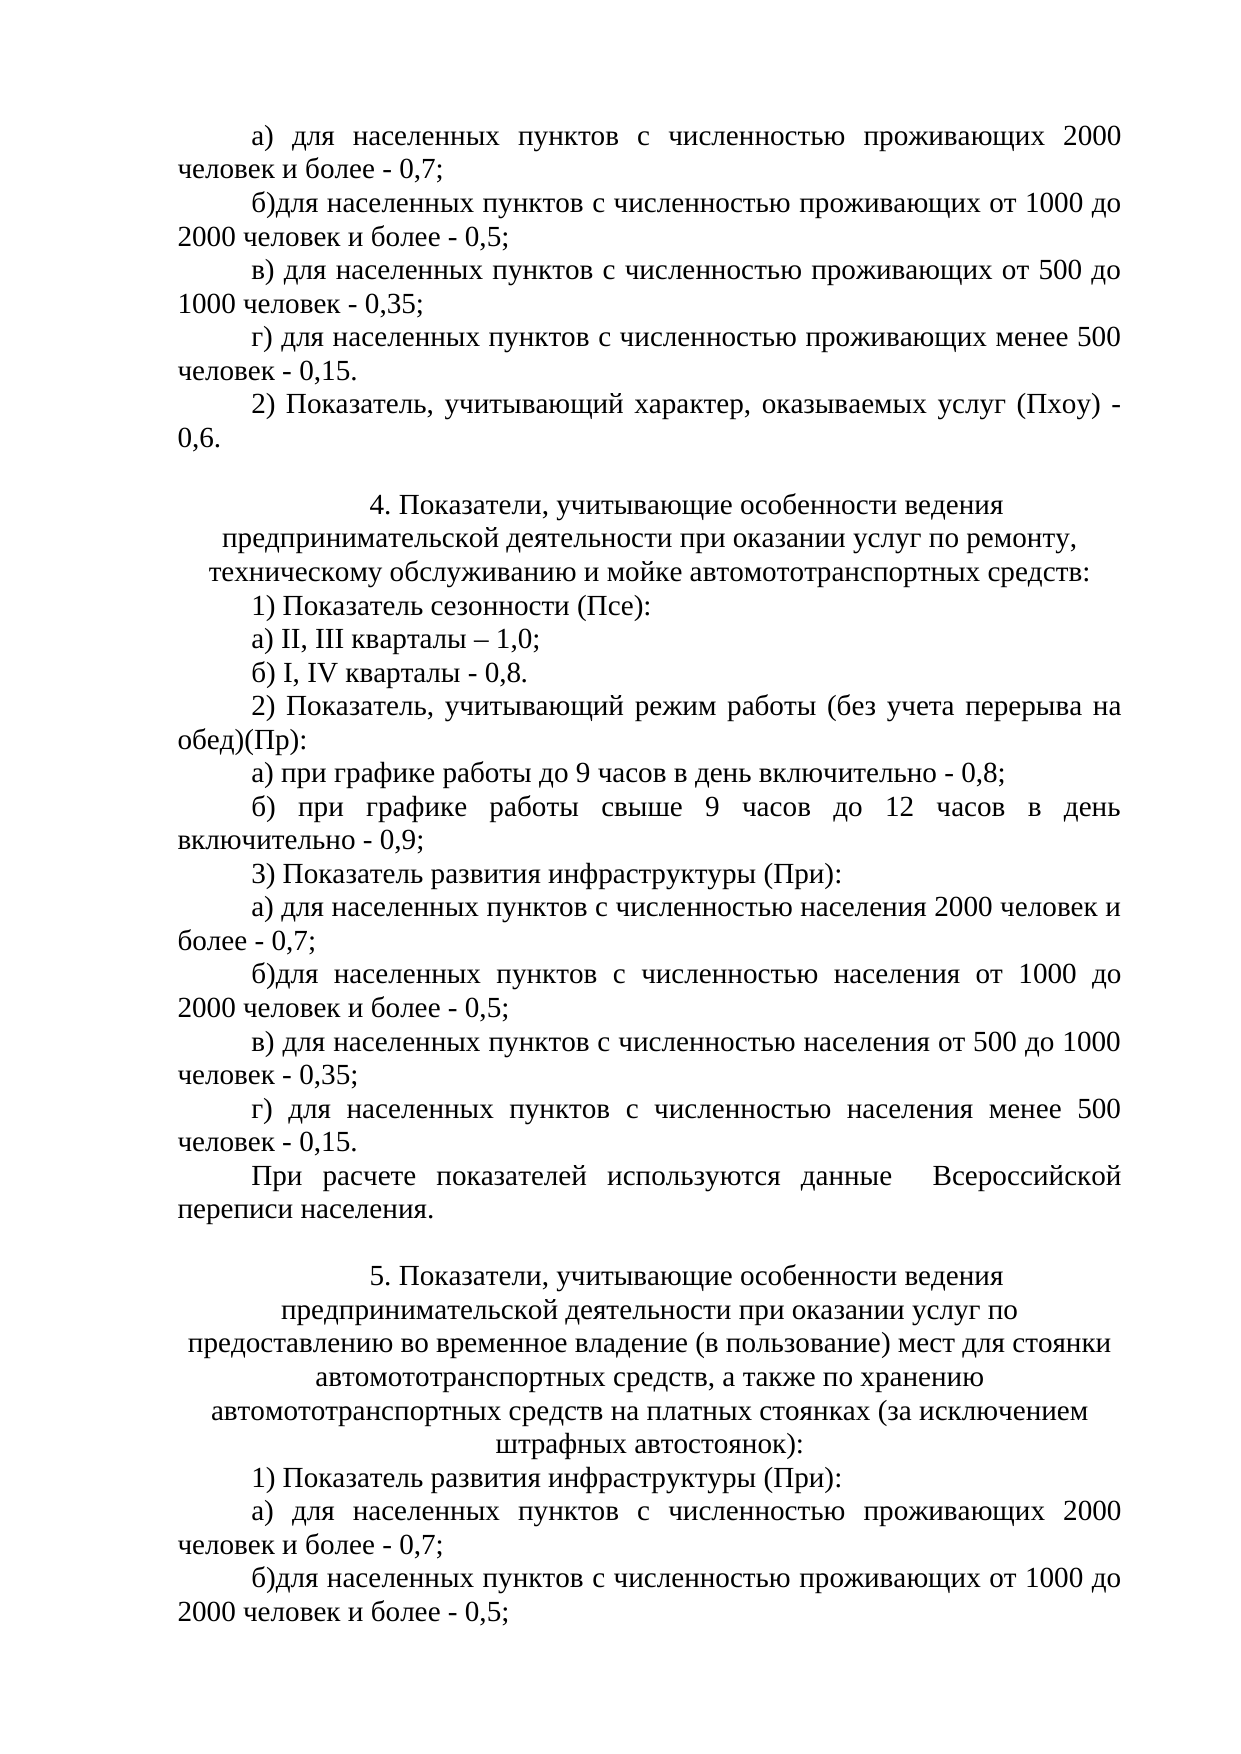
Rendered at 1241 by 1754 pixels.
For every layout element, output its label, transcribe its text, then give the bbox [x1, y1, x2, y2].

text б) I, IV кварталы - 0,8. [177, 655, 1122, 688]
text а) при графике работы до 9 часов в день включительно - 0,8; [177, 755, 1122, 789]
text а) для населенных пунктов с численностью проживающих 2000 человек и более - 0,7; [177, 1493, 1122, 1560]
text 1) Показатель развития инфраструктуры (При): [177, 1460, 1122, 1493]
text а) для населенных пунктов с численностью населения 2000 человек и более - 0,7; [177, 889, 1122, 957]
text 3) Показатель развития инфраструктуры (При): [177, 856, 1122, 889]
text в) для населенных пунктов с численностью населения от 500 до 1000 человек - 0,35; [177, 1024, 1122, 1091]
text 2) Показатель, учитывающий режим работы (без учета перерыва на обед)(Пр): [177, 688, 1122, 755]
text а) для населенных пунктов с численностью проживающих 2000 человек и более - 0,7; [177, 118, 1122, 185]
text б)для населенных пунктов с численностью проживающих от 1000 до 2000 человек и более - 0,5; [177, 185, 1122, 252]
text г) для населенных пунктов с численностью проживающих менее 500 человек - 0,15. [177, 319, 1122, 386]
text в) для населенных пунктов с численностью проживающих от 500 до 1000 человек - 0,35; [177, 252, 1122, 319]
text б)для населенных пунктов с численностью проживающих от 1000 до 2000 человек и более - 0,5; [177, 1560, 1122, 1627]
text При расчете показателей используются данные Всероссийской переписи населения. [177, 1158, 1122, 1225]
text б)для населенных пунктов с численностью населения от 1000 до 2000 человек и более - 0,5; [177, 957, 1122, 1024]
text г) для населенных пунктов с численностью населения менее 500 человек - 0,15. [177, 1091, 1122, 1158]
text 2) Показатель, учитывающий характер, оказываемых услуг (Пхоу) -0,6. [177, 386, 1122, 453]
text 4. Показатели, учитывающие особенности ведения предпринимательской деятельности при оказании услуг по ремонту, техническому обслуживанию и мойке автомототранспортных средств: [177, 487, 1122, 588]
text 5. Показатели, учитывающие особенности ведения предпринимательской деятельности при оказании услуг по предоставлению во временное владение (в пользование) мест для стоянки автомототранспортных средств, а также по хранению автомототранспортных средств на платных стоянках (за исключением штрафных автостоянок): [177, 1258, 1122, 1460]
text а) II, III кварталы – 1,0; [177, 621, 1122, 655]
text 1) Показатель сезонности (Псе): [177, 588, 1122, 621]
text б) при графике работы свыше 9 часов до 12 часов в день включительно - 0,9; [177, 789, 1122, 856]
